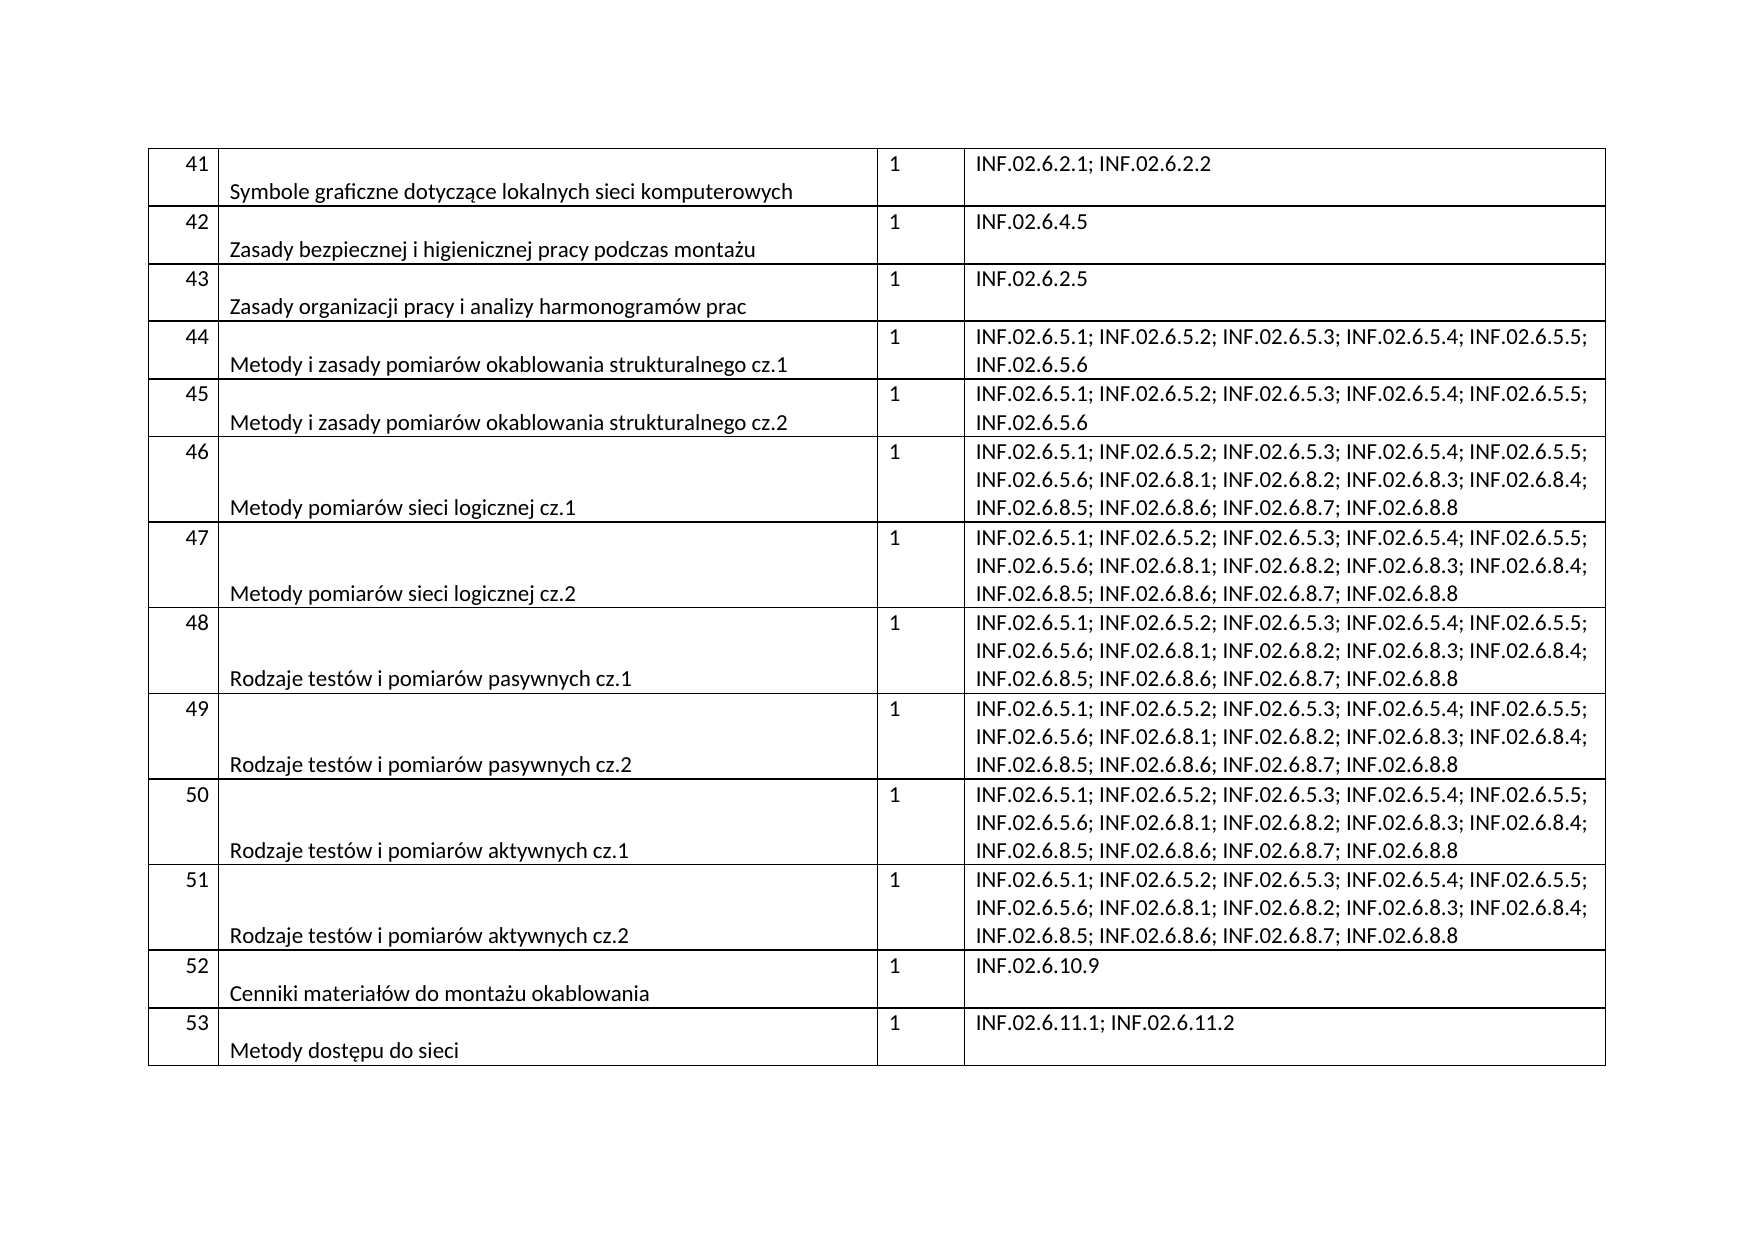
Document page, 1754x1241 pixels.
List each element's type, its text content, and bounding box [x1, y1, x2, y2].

table_cell [149, 149, 218, 205]
table_cell INF.02.6.5.1; INF.02.6.5.2; INF.02.6.5.3; INF.02.6.5.4; INF.02.6.5.5; INF.02.6.5.6; INF.02.6.8.1; INF.02.6.8.2; INF.02.6.8.3; INF.02.6.8.4; INF.02.6.8.5; INF.02.6.8.6; INF.02.6.8.7; INF.02.6.8.8 [965, 523, 1605, 607]
table_cell INF.02.6.5.1; INF.02.6.5.2; INF.02.6.5.3; INF.02.6.5.4; INF.02.6.5.5; INF.02.6.5.6; INF.02.6.8.1; INF.02.6.8.2; INF.02.6.8.3; INF.02.6.8.4; INF.02.6.8.5; INF.02.6.8.6; INF.02.6.8.7; INF.02.6.8.8 [965, 694, 1605, 778]
table_cell 1 [878, 437, 964, 521]
table_cell [149, 694, 218, 778]
table_cell [149, 523, 218, 607]
table_cell [149, 1009, 218, 1064]
table_cell Metody dostępu do sieci [219, 1009, 877, 1064]
table_cell 1 [878, 207, 964, 263]
table_cell 1 [878, 322, 964, 378]
table_cell [149, 437, 218, 521]
table_cell Rodzaje testów i pomiarów pasywnych cz.1 [219, 608, 877, 692]
table_cell [149, 322, 218, 378]
table_cell 1 [878, 523, 964, 607]
table_cell Rodzaje testów i pomiarów aktywnych cz.2 [219, 865, 877, 949]
table_cell Metody pomiarów sieci logicznej cz.1 [219, 437, 877, 521]
table_cell INF.02.6.11.1; INF.02.6.11.2 [965, 1009, 1605, 1064]
table_cell Metody pomiarów sieci logicznej cz.2 [219, 523, 877, 607]
table_cell Rodzaje testów i pomiarów pasywnych cz.2 [219, 694, 877, 778]
table_cell 1 [878, 380, 964, 436]
table_cell INF.02.6.4.5 [965, 207, 1605, 263]
table_cell [149, 265, 218, 320]
table_cell Cenniki materiałów do montażu okablowania [219, 951, 877, 1007]
table_cell 1 [878, 694, 964, 778]
table_cell Rodzaje testów i pomiarów aktywnych cz.1 [219, 780, 877, 864]
table_cell INF.02.6.5.1; INF.02.6.5.2; INF.02.6.5.3; INF.02.6.5.4; INF.02.6.5.5; INF.02.6.5.6 [965, 322, 1605, 378]
table_cell 1 [878, 608, 964, 692]
table_cell Zasady organizacji pracy i analizy harmonogramów prac [219, 265, 877, 320]
table_cell 1 [878, 780, 964, 864]
table_cell Metody i zasady pomiarów okablowania strukturalnego cz.2 [219, 380, 877, 436]
table_cell 1 [878, 865, 964, 949]
table_cell [149, 780, 218, 864]
table_cell [149, 207, 218, 263]
table_cell [149, 608, 218, 692]
table_cell 1 [878, 1009, 964, 1064]
table_cell Metody i zasady pomiarów okablowania strukturalnego cz.1 [219, 322, 877, 378]
table_cell INF.02.6.5.1; INF.02.6.5.2; INF.02.6.5.3; INF.02.6.5.4; INF.02.6.5.5; INF.02.6.5.6 [965, 380, 1605, 436]
table_cell INF.02.6.5.1; INF.02.6.5.2; INF.02.6.5.3; INF.02.6.5.4; INF.02.6.5.5; INF.02.6.5.6; INF.02.6.8.1; INF.02.6.8.2; INF.02.6.8.3; INF.02.6.8.4; INF.02.6.8.5; INF.02.6.8.6; INF.02.6.8.7; INF.02.6.8.8 [965, 865, 1605, 949]
table_cell INF.02.6.10.9 [965, 951, 1605, 1007]
table_cell 1 [878, 149, 964, 205]
table_cell 1 [878, 951, 964, 1007]
table_cell INF.02.6.2.1; INF.02.6.2.2 [965, 149, 1605, 205]
table_cell INF.02.6.5.1; INF.02.6.5.2; INF.02.6.5.3; INF.02.6.5.4; INF.02.6.5.5; INF.02.6.5.6; INF.02.6.8.1; INF.02.6.8.2; INF.02.6.8.3; INF.02.6.8.4; INF.02.6.8.5; INF.02.6.8.6; INF.02.6.8.7; INF.02.6.8.8 [965, 437, 1605, 521]
table_cell INF.02.6.5.1; INF.02.6.5.2; INF.02.6.5.3; INF.02.6.5.4; INF.02.6.5.5; INF.02.6.5.6; INF.02.6.8.1; INF.02.6.8.2; INF.02.6.8.3; INF.02.6.8.4; INF.02.6.8.5; INF.02.6.8.6; INF.02.6.8.7; INF.02.6.8.8 [965, 780, 1605, 864]
table_cell INF.02.6.5.1; INF.02.6.5.2; INF.02.6.5.3; INF.02.6.5.4; INF.02.6.5.5; INF.02.6.5.6; INF.02.6.8.1; INF.02.6.8.2; INF.02.6.8.3; INF.02.6.8.4; INF.02.6.8.5; INF.02.6.8.6; INF.02.6.8.7; INF.02.6.8.8 [965, 608, 1605, 692]
table_cell [149, 865, 218, 949]
table_cell Zasady bezpiecznej i higienicznej pracy podczas montażu [219, 207, 877, 263]
table_cell Symbole graficzne dotyczące lokalnych sieci komputerowych [219, 149, 877, 205]
table_cell [149, 951, 218, 1007]
table_cell INF.02.6.2.5 [965, 265, 1605, 320]
table_cell [149, 380, 218, 436]
table_cell 1 [878, 265, 964, 320]
